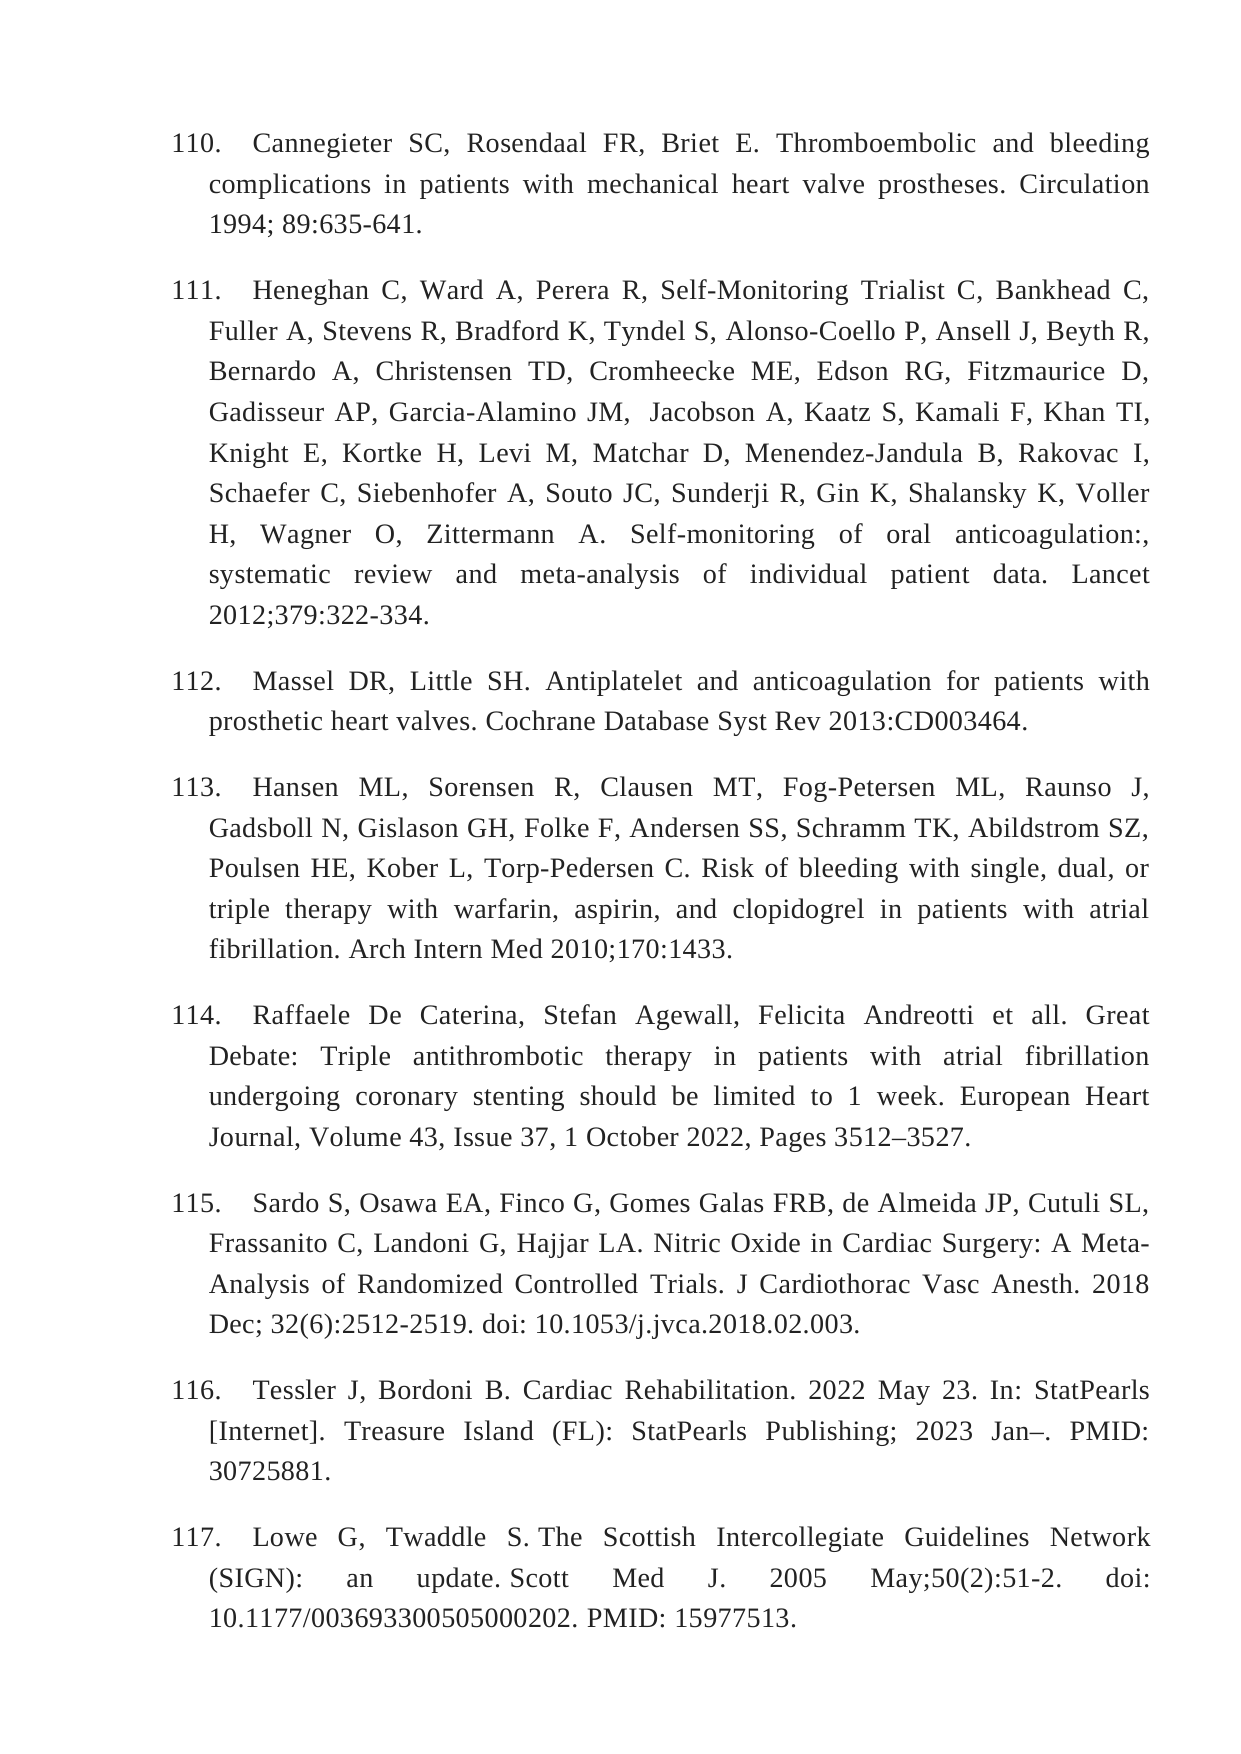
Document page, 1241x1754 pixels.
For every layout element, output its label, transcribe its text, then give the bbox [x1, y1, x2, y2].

list Tessler J, Bordoni B. Cardiac Rehabilitation. 2022 May 23. In: StatPearls [Internet]. Treasure Island (FL): StatPearls Publishing; 2023 Jan–. PMID: 30725881. [171, 1365, 1152, 1487]
list Heneghan C, Ward A, Perera R, Self-Monitoring Trialist C, Bankhead C, Fuller A, Stevens R, Bradford K, Tyndel S, Alonso-Coello P, Ansell J, Beyth R, Bernardo A, Christensen TD, Cromheecke ME, Edson RG, Fitzmaurice D, Gadisseur AP, Garcia-Alamino JM, Jacobson A, Kaatz S, Kamali F, Khan TI, Knight E, Kortke H, Levi M, Matchar D, Menendez-Jandula B, Rakovac I, Schaefer C, Siebenhofer A, Souto JC, Sunderji R, Gin K, Shalansky K, Voller H, Wagner O, Zittermann A. Self-monitoring of oral anticoagulation:, systematic review and meta-analysis of individual patient data. Lancet 2012;379:322-334. [171, 265, 1152, 631]
list Lowe G, Twaddle S. The Scottish Intercollegiate Guidelines Network (SIGN): an update. Scott Med J. 2005 May;50(2):51-2. doi: 10.1177/003693300505000202. PMID: 15977513. [171, 1512, 1152, 1634]
list Sardo S, Osawa EA, Finco G, Gomes Galas FRB, de Almeida JP, Cutuli SL, Frassanito C, Landoni G, Hajjar LA. Nitric Oxide in Cardiac Surgery: A Meta-Analysis of Randomized Controlled Trials. J Cardiothorac Vasc Anesth. 2018 Dec; 32(6):2512-2519. doi: 10.1053/j.jvca.2018.02.003. [171, 1177, 1152, 1340]
list Hansen ML, Sorensen R, Clausen MT, Fog-Petersen ML, Raunso J, Gadsboll N, Gislason GH, Folke F, Andersen SS, Schramm TK, Abildstrom SZ, Poulsen HE, Kober L, Torp-Pedersen C. Risk of bleeding with single, dual, or triple therapy with warfarin, aspirin, and clopidogrel in patients with atrial fibrillation. Arch Intern Med 2010;170:1433. [171, 762, 1152, 965]
list Massel DR, Little SH. Antiplatelet and anticoagulation for patients with prosthetic heart valves. Cochrane Database Syst Rev 2013:CD003464. [171, 656, 1152, 737]
list Raffaele De Caterina, Stefan Agewall, Felicita Andreotti et all. Great Debate: Triple antithrombotic therapy in patients with atrial fibrillation undergoing coronary stenting should be limited to 1 week. European Heart Journal, Volume 43, Issue 37, 1 October 2022, Pages 3512–3527. [171, 990, 1152, 1152]
list Cannegieter SC, Rosendaal FR, Briet E. Thromboembolic and bleeding complications in patients with mechanical heart valve prostheses. Circulation 1994; 89:635-641. [171, 118, 1152, 240]
